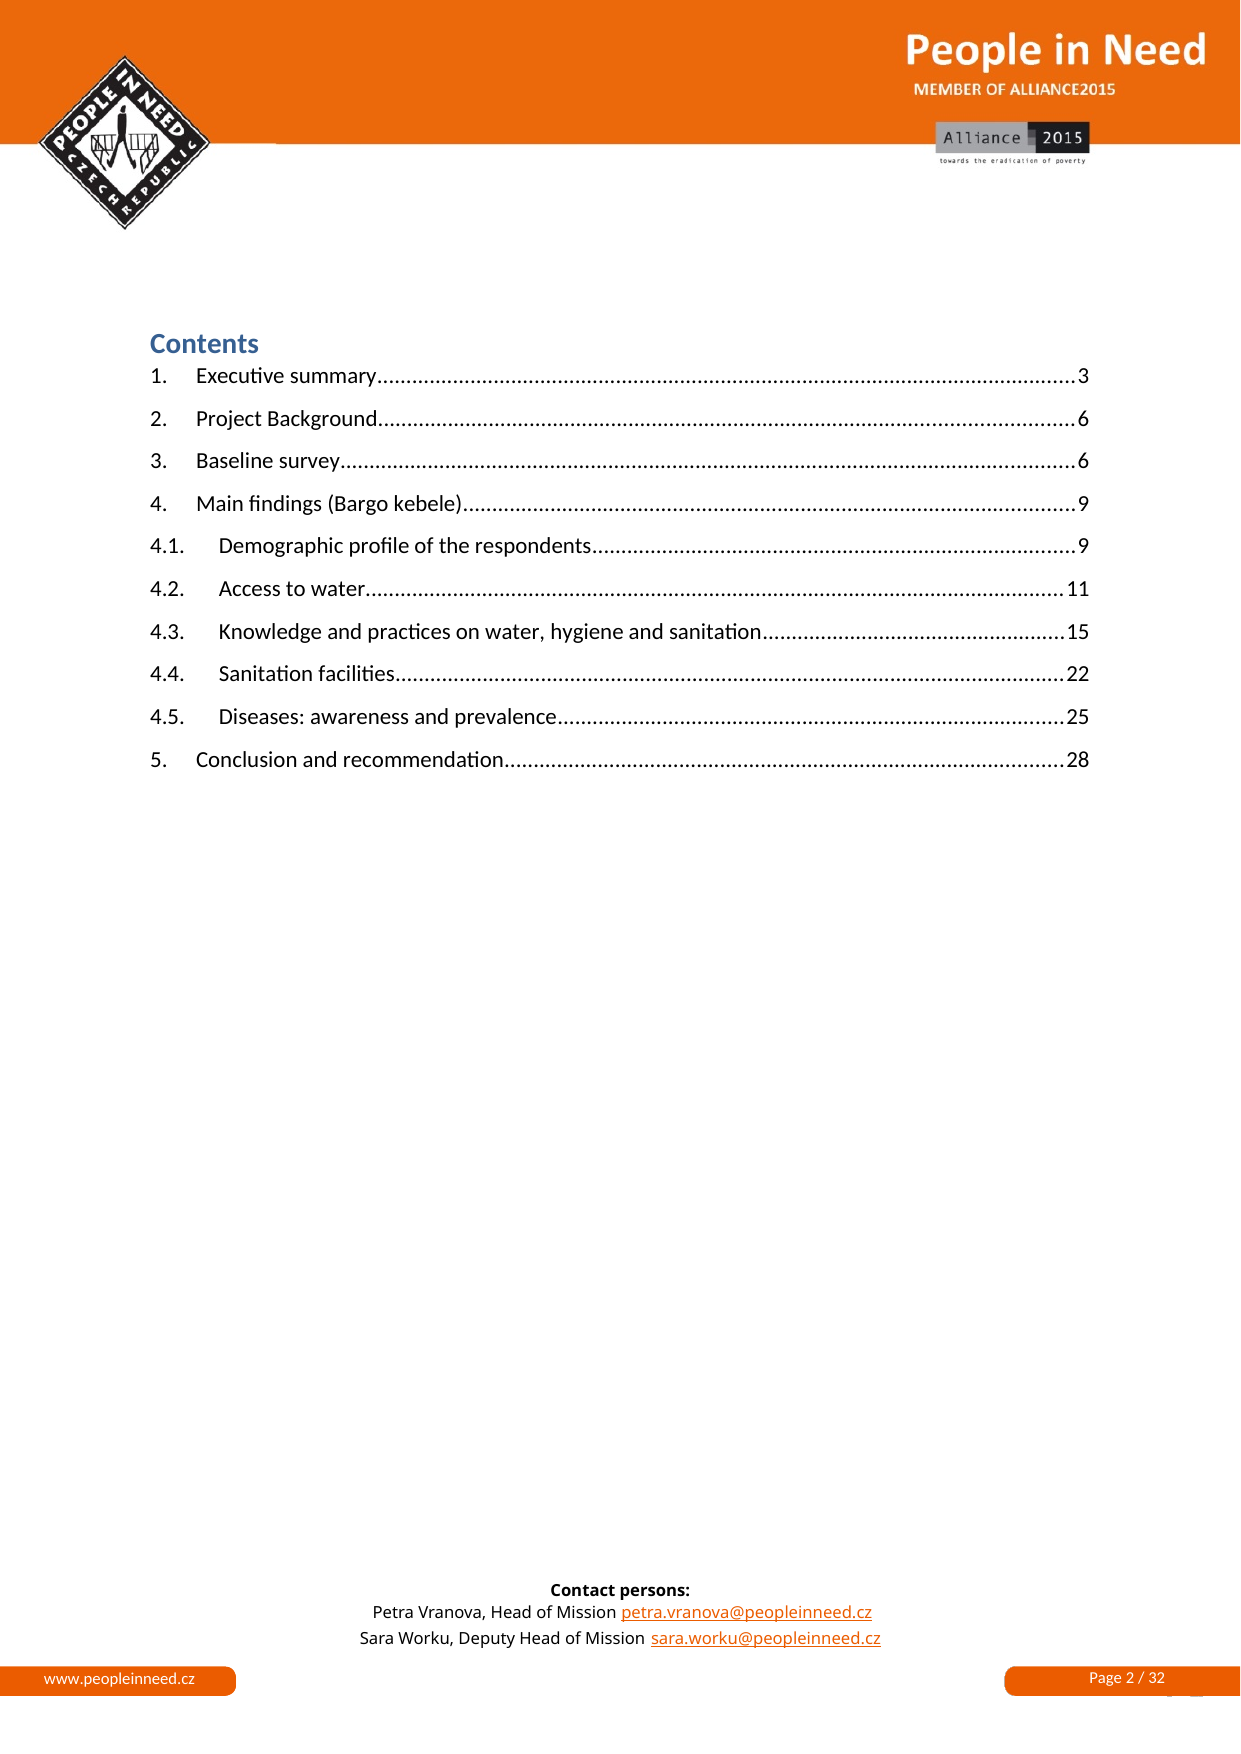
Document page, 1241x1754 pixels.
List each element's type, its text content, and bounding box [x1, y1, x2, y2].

text 4.2. Access to water 11 [150, 574, 1090, 602]
picture [1003, 1665, 1241, 1697]
text 4.5. Diseases: awareness and prevalence 25 [150, 702, 1090, 730]
picture [0, 0, 1241, 240]
text 2. Project Background 6 [150, 404, 1090, 432]
text 1. Executive summary 3 [150, 361, 1090, 389]
text 4.4. Sanitation facilities 22 [150, 659, 1090, 687]
text Contents [150, 326, 1090, 361]
text 4.3. Knowledge and practices on water, hygiene and sanitation 15 [150, 617, 1090, 645]
text 3. Baseline survey 6 [150, 446, 1090, 474]
text 5. Conclusion and recommendation 28 [150, 745, 1090, 773]
picture [0, 1665, 237, 1697]
text 4.1. Demographic profile of the respondents 9 [150, 532, 1090, 560]
text 4. Main findings (Bargo kebele) 9 [150, 489, 1090, 517]
